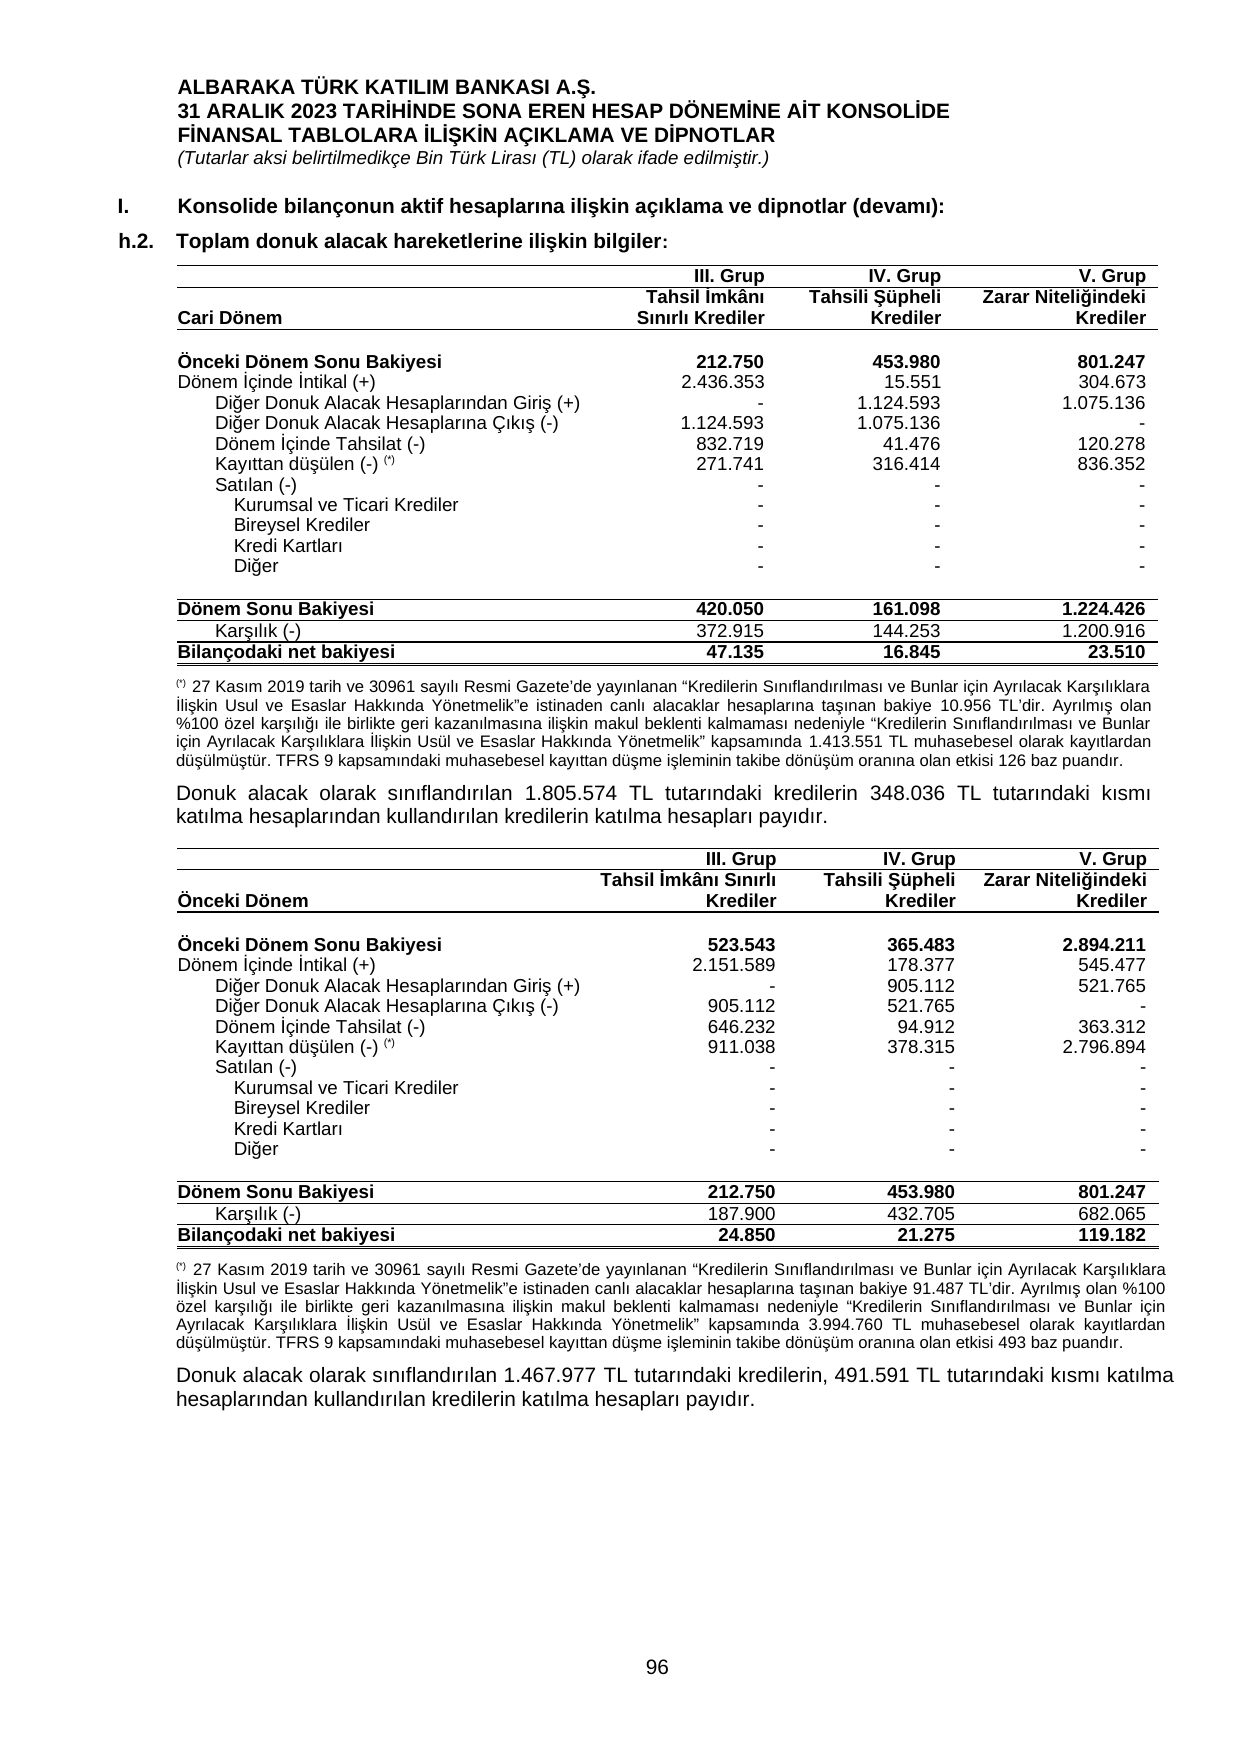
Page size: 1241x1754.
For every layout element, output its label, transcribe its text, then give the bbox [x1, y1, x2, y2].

text (*) 27 Kasım 2019 tarih ve 30961 sayılı Resmi Gazete’de yayınlanan “Kredilerin Sınıflandırılması ve Bunlar için Ayrılacak Karşılıklara İlişkin Usul ve Esaslar Hakkında Yönetmelik”e istinaden canlı alacaklar hesaplarına taşınan bakiye 10.956 TL’dir. Ayrılmış olan %100 özel karşılığı ile birlikte geri kazanılmasına ilişkin makul beklenti kalmaması nedeniyle “Kredilerin Sınıflandırılması ve Bunlar için Ayrılacak Karşılıklara İlişkin Usül ve Esaslar Hakkında Yönetmelik” kapsamında 1.413.551 TL muhasebesel olarak kayıtlardan düşülmüştür. TFRS 9 kapsamındaki muhasebesel kayıttan düşme işleminin takibe dönüşüm oranına olan etkisi 126 baz puandır. [176, 678, 1152, 769]
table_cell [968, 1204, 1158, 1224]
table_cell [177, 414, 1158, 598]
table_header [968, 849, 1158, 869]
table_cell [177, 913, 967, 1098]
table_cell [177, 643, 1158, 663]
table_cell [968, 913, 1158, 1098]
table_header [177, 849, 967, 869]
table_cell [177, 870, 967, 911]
text (*) 27 Kasım 2019 tarih ve 30961 sayılı Resmi Gazete’de yayınlanan “Kredilerin Sınıflandırılması ve Bunlar için Ayrılacak Karşılıklara İlişkin Usul ve Esaslar Hakkında Yönetmelik”e istinaden canlı alacaklar hesaplarına taşınan bakiye 91.487 TL’dir. Ayrılmış olan %100 özel karşılığı ile birlikte geri kazanılmasına ilişkin makul beklenti kalmaması nedeniyle “Kredilerin Sınıflandırılması ve Bunlar için Ayrılacak Karşılıklara İlişkin Usül ve Esaslar Hakkında Yönetmelik” kapsamında 3.994.760 TL muhasebesel olarak kayıtlardan düşülmüştür. TFRS 9 kapsamındaki muhasebesel kayıttan düşme işleminin takibe dönüşüm oranına olan etkisi 493 baz puandır. [176, 1261, 1166, 1352]
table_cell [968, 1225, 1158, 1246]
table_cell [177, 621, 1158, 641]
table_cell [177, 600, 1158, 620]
text h.2. Toplam donuk alacak hareketlerine ilişkin bilgiler: [118, 230, 1137, 253]
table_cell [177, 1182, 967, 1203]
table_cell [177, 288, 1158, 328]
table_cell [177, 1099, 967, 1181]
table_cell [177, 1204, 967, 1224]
text Donuk alacak olarak sınıflandırılan 1.805.574 TL tutarındaki kredilerin 348.036 TL tutarındaki kısmı katılma hesaplarından kullandırılan kredilerin katılma hesapları payıdır. [176, 782, 1152, 827]
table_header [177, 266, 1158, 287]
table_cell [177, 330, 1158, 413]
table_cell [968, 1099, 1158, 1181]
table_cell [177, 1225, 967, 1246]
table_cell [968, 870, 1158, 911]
text Donuk alacak olarak sınıflandırılan 1.467.977 TL tutarındaki kredilerin, 491.591 TL tutarındaki kısmı katılma hesaplarından kullandırılan kredilerin katılma hesapları payıdır. [176, 1365, 1175, 1410]
text I. Konsolide bilançonun aktif hesaplarına ilişkin açıklama ve dipnotlar (devamı): [117, 193, 1137, 217]
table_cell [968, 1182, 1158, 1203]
